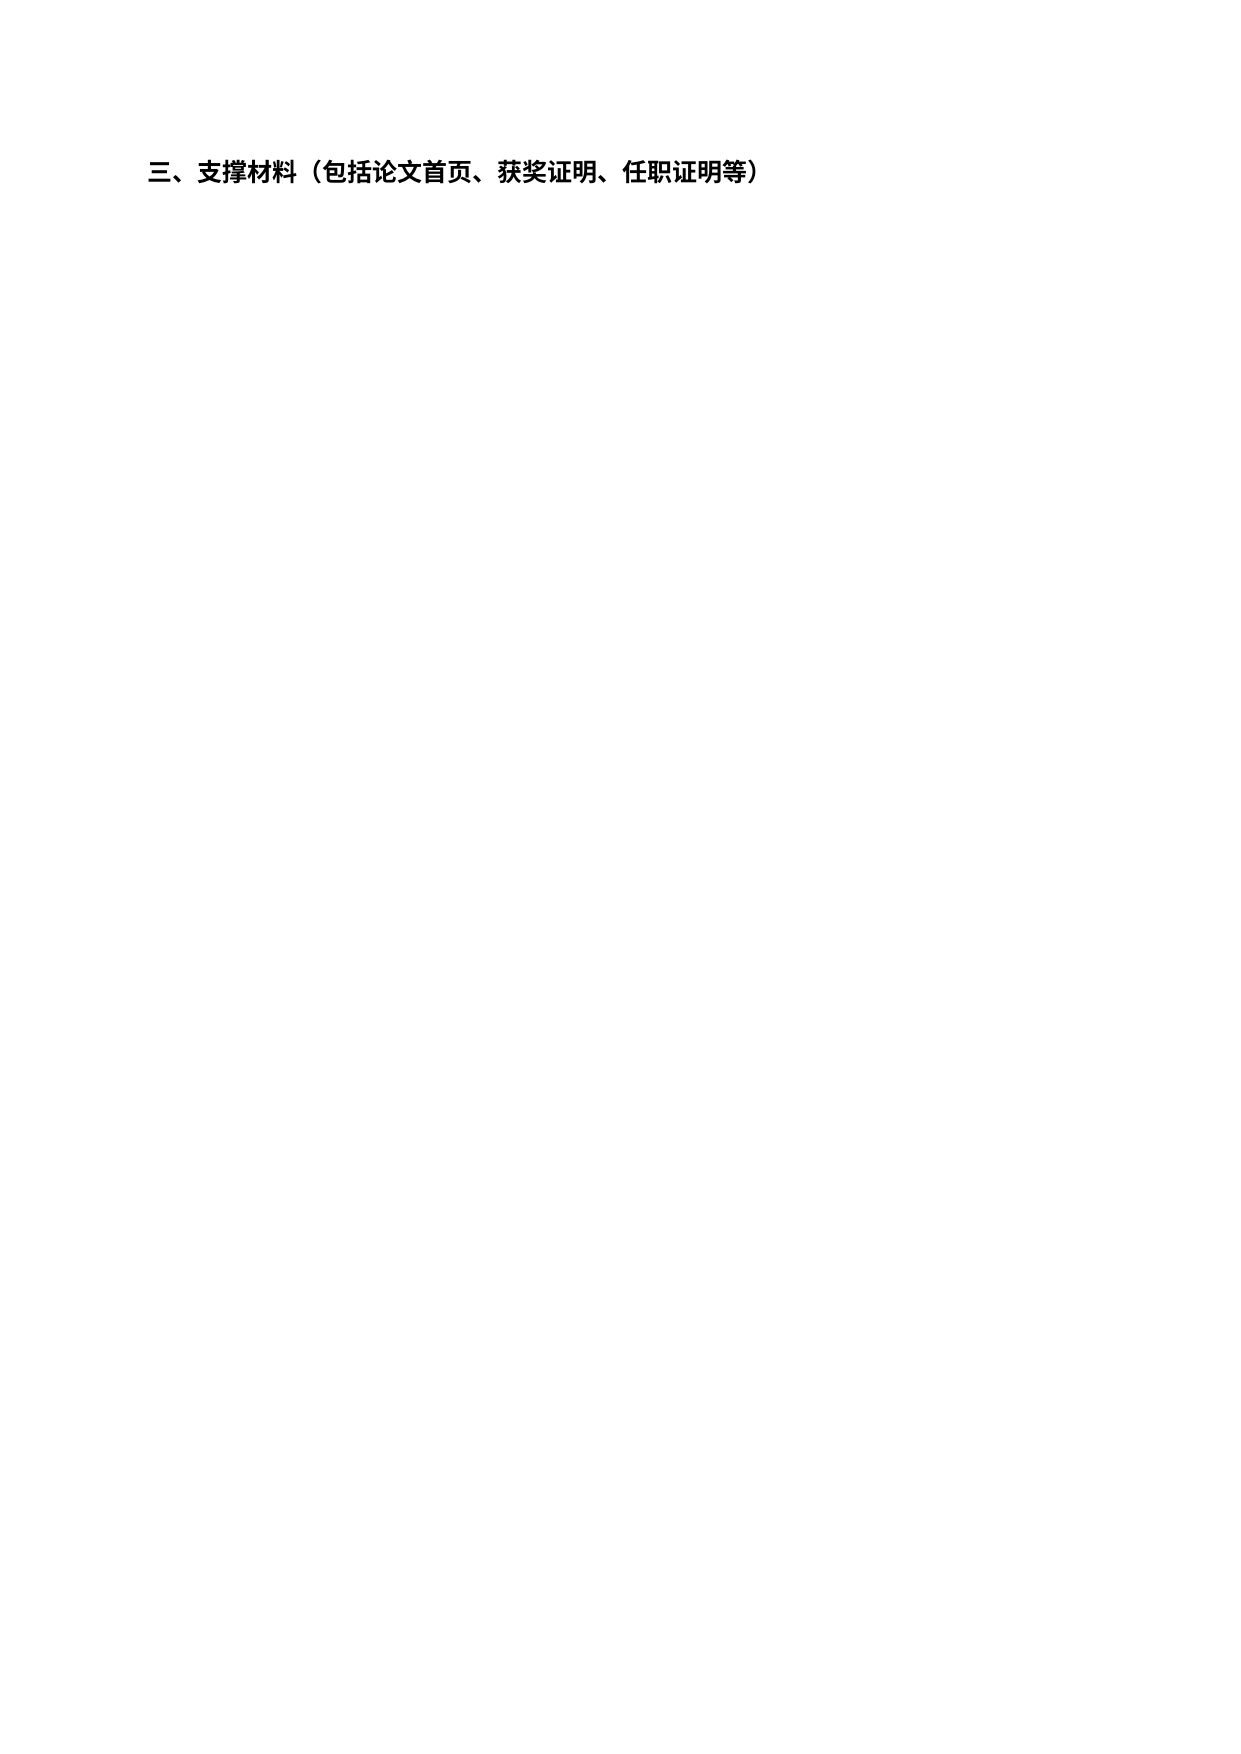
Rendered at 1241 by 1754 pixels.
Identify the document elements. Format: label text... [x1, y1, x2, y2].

text 三、支撑材料（包括论文首页、获奖证明、任职证明等） [148, 152, 1093, 188]
